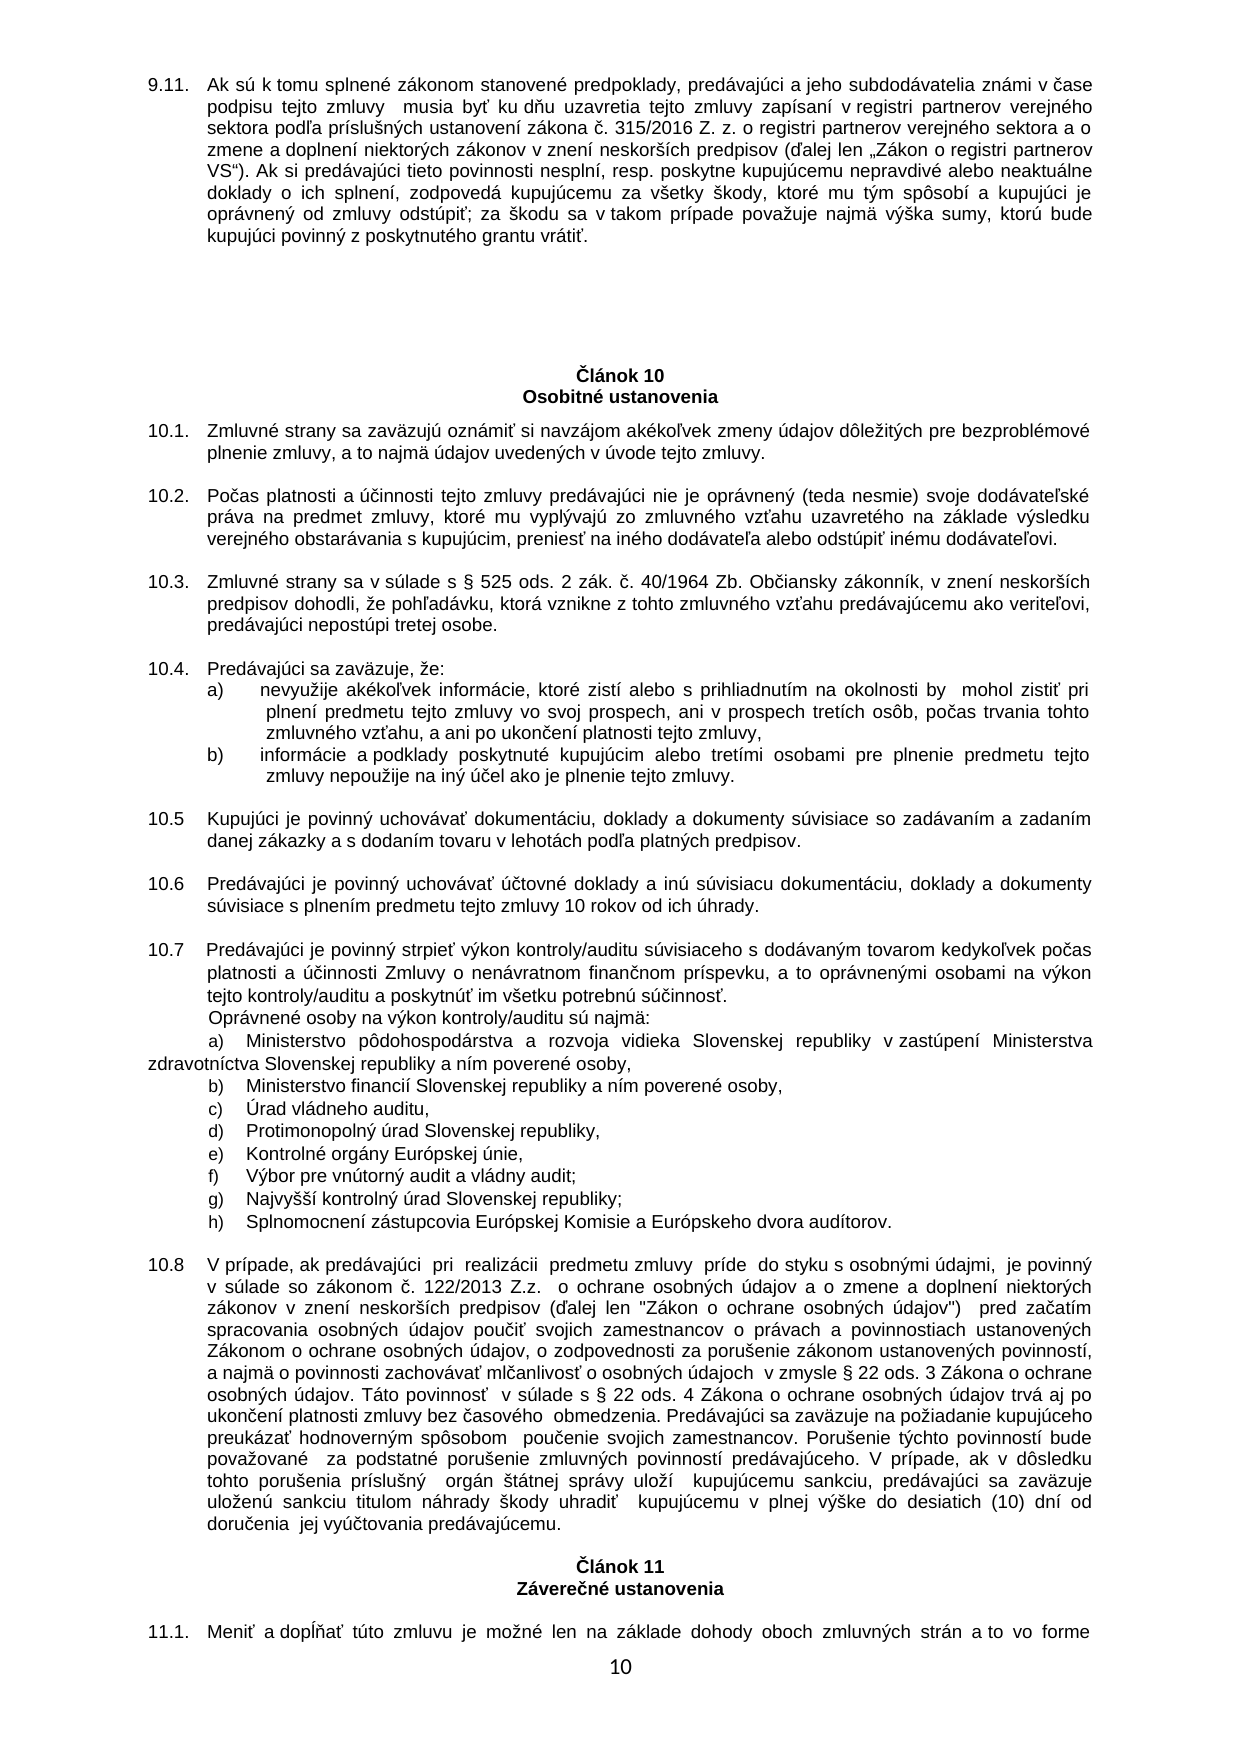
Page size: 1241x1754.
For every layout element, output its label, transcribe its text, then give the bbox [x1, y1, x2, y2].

list Ak sú k tomu splnené zákonom stanovené predpoklady, predávajúci a jeho subdodávatelia známi v čase podpisu tejto zmluvy musia byť ku dňu uzavretia tejto zmluvy zapísaní v registri partnerov verejného sektora podľa príslušných ustanovení zákona č. 315/2016 Z. z. o registri partnerov verejného sektora a o zmene a doplnení niektorých zákonov v znení neskorších predpisov (ďalej len „Zákon o registri partnerov VS“). Ak si predávajúci tieto povinnosti nesplní, resp. poskytne kupujúcemu nepravdivé alebo neaktuálne doklady o ich splnení, zodpovedá kupujúcemu za všetky škody, ktoré mu tým spôsobí a kupujúci je oprávnený od zmluvy odstúpiť; za škodu sa v takom prípade považuje najmä výška sumy, ktorú bude kupujúci povinný z poskytnutého grantu vrátiť. [148, 74, 1092, 246]
list Splnomocnení zástupcovia Európskej Komisie a Európskeho dvora audítorov. [148, 1211, 1092, 1232]
list Ministerstvo pôdohospodárstva a rozvoja vidieka Slovenskej republiky v zastúpení Ministerstva zdravotníctva Slovenskej republiky a ním poverené osoby, [148, 1030, 1092, 1074]
list Ministerstvo financií Slovenskej republiky a ním poverené osoby, [148, 1075, 1092, 1096]
list Kupujúci je povinný uchovávať dokumentáciu, doklady a dokumenty súvisiace so zadávaním a zadaním danej zákazky a s dodaním tovaru v lehotách podľa platných predpisov. [148, 808, 1092, 851]
list Najvyšší kontrolný úrad Slovenskej republiky; [148, 1188, 1092, 1209]
list Počas platnosti a účinnosti tejto zmluvy predávajúci nie je oprávnený (teda nesmie) svoje dodávateľské práva na predmet zmluvy, ktoré mu vyplývajú zo zmluvného vzťahu uzavretého na základe výsledku verejného obstarávania s kupujúcim, preniesť na iného dodávateľa alebo odstúpiť inému dodávateľovi. [148, 485, 1090, 549]
text Záverečné ustanovenia [148, 1577, 1092, 1599]
list Zmluvné strany sa v súlade s § 525 ods. 2 zák. č. 40/1964 Zb. Občiansky zákonník, v znení neskorších predpisov dohodli, že pohľadávku, ktorá vznikne z tohto zmluvného vzťahu predávajúcemu ako veriteľovi, predávajúci nepostúpi tretej osobe. [148, 571, 1090, 636]
text Článok 10 [148, 364, 1092, 386]
text Oprávnené osoby na výkon kontroly/auditu sú najmä: [148, 1007, 1092, 1029]
text Článok 11 [148, 1556, 1092, 1577]
list V prípade, ak predávajúci pri realizácii predmetu zmluvy príde do styku s osobnými údajmi, je povinný v súlade so zákonom č. 122/2013 Z.z. o ochrane osobných údajov a o zmene a doplnení niektorých zákonov v znení neskorších predpisov (ďalej len "Zákon o ochrane osobných údajov") pred začatím spracovania osobných údajov poučiť svojich zamestnancov o právach a povinnostiach ustanovených Zákonom o ochrane osobných údajov, o zodpovednosti za porušenie zákonom ustanovených povinností, a najmä o povinnosti zachovávať mlčanlivosť o osobných údajoch v zmysle § 22 ods. 3 Zákona o ochrane osobných údajov. Táto povinnosť v súlade s § 22 ods. 4 Zákona o ochrane osobných údajov trvá aj po ukončení platnosti zmluvy bez časového obmedzenia. Predávajúci sa zaväzuje na požiadanie kupujúceho preukázať hodnoverným spôsobom poučenie svojich zamestnancov. Porušenie týchto povinností bude považované za podstatné porušenie zmluvných povinností predávajúceho. V prípade, ak v dôsledku tohto porušenia príslušný orgán štátnej správy uloží kupujúcemu sankciu, predávajúci sa zaväzuje uloženú sankciu titulom náhrady škody uhradiť kupujúcemu v plnej výške do desiatich (10) dní od doručenia jej vyúčtovania predávajúcemu. [148, 1254, 1092, 1534]
list informácie a podklady poskytnuté kupujúcim alebo tretími osobami pre plnenie predmetu tejto zmluvy nepoužije na iný účel ako je plnenie tejto zmluvy. [207, 743, 1090, 787]
list Predávajúci je povinný strpieť výkon kontroly/auditu súvisiaceho s dodávaným tovarom kedykoľvek počas platnosti a účinnosti Zmluvy o nenávratnom finančnom príspevku, a to oprávnenými osobami na výkon tejto kontroly/auditu a poskytnúť im všetku potrebnú súčinnosť. [148, 939, 1092, 1006]
list Výbor pre vnútorný audit a vládny audit; [148, 1165, 1092, 1187]
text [148, 1621, 1090, 1642]
list Protimonopolný úrad Slovenskej republiky, [148, 1120, 1092, 1142]
list nevyužije akékoľvek informácie, ktoré zistí alebo s prihliadnutím na okolnosti by mohol zistiť pri plnení predmetu tejto zmluvy vo svoj prospech, ani v prospech tretích osôb, počas trvania tohto zmluvného vzťahu, a ani po ukončení platnosti tejto zmluvy, [207, 679, 1090, 743]
list Kontrolné orgány Európskej únie, [148, 1143, 1092, 1164]
text Osobitné ustanovenia [148, 386, 1092, 408]
list Predávajúci sa zaväzuje, že: [148, 657, 1090, 679]
list Úrad vládneho auditu, [148, 1097, 1092, 1119]
list Zmluvné strany sa zaväzujú oznámiť si navzájom akékoľvek zmeny údajov dôležitých pre bezproblémové plnenie zmluvy, a to najmä údajov uvedených v úvode tejto zmluvy. [148, 420, 1090, 463]
list Predávajúci je povinný uchovávať účtovné doklady a inú súvisiacu dokumentáciu, doklady a dokumenty súvisiace s plnením predmetu tejto zmluvy 10 rokov od ich úhrady. [148, 873, 1092, 916]
